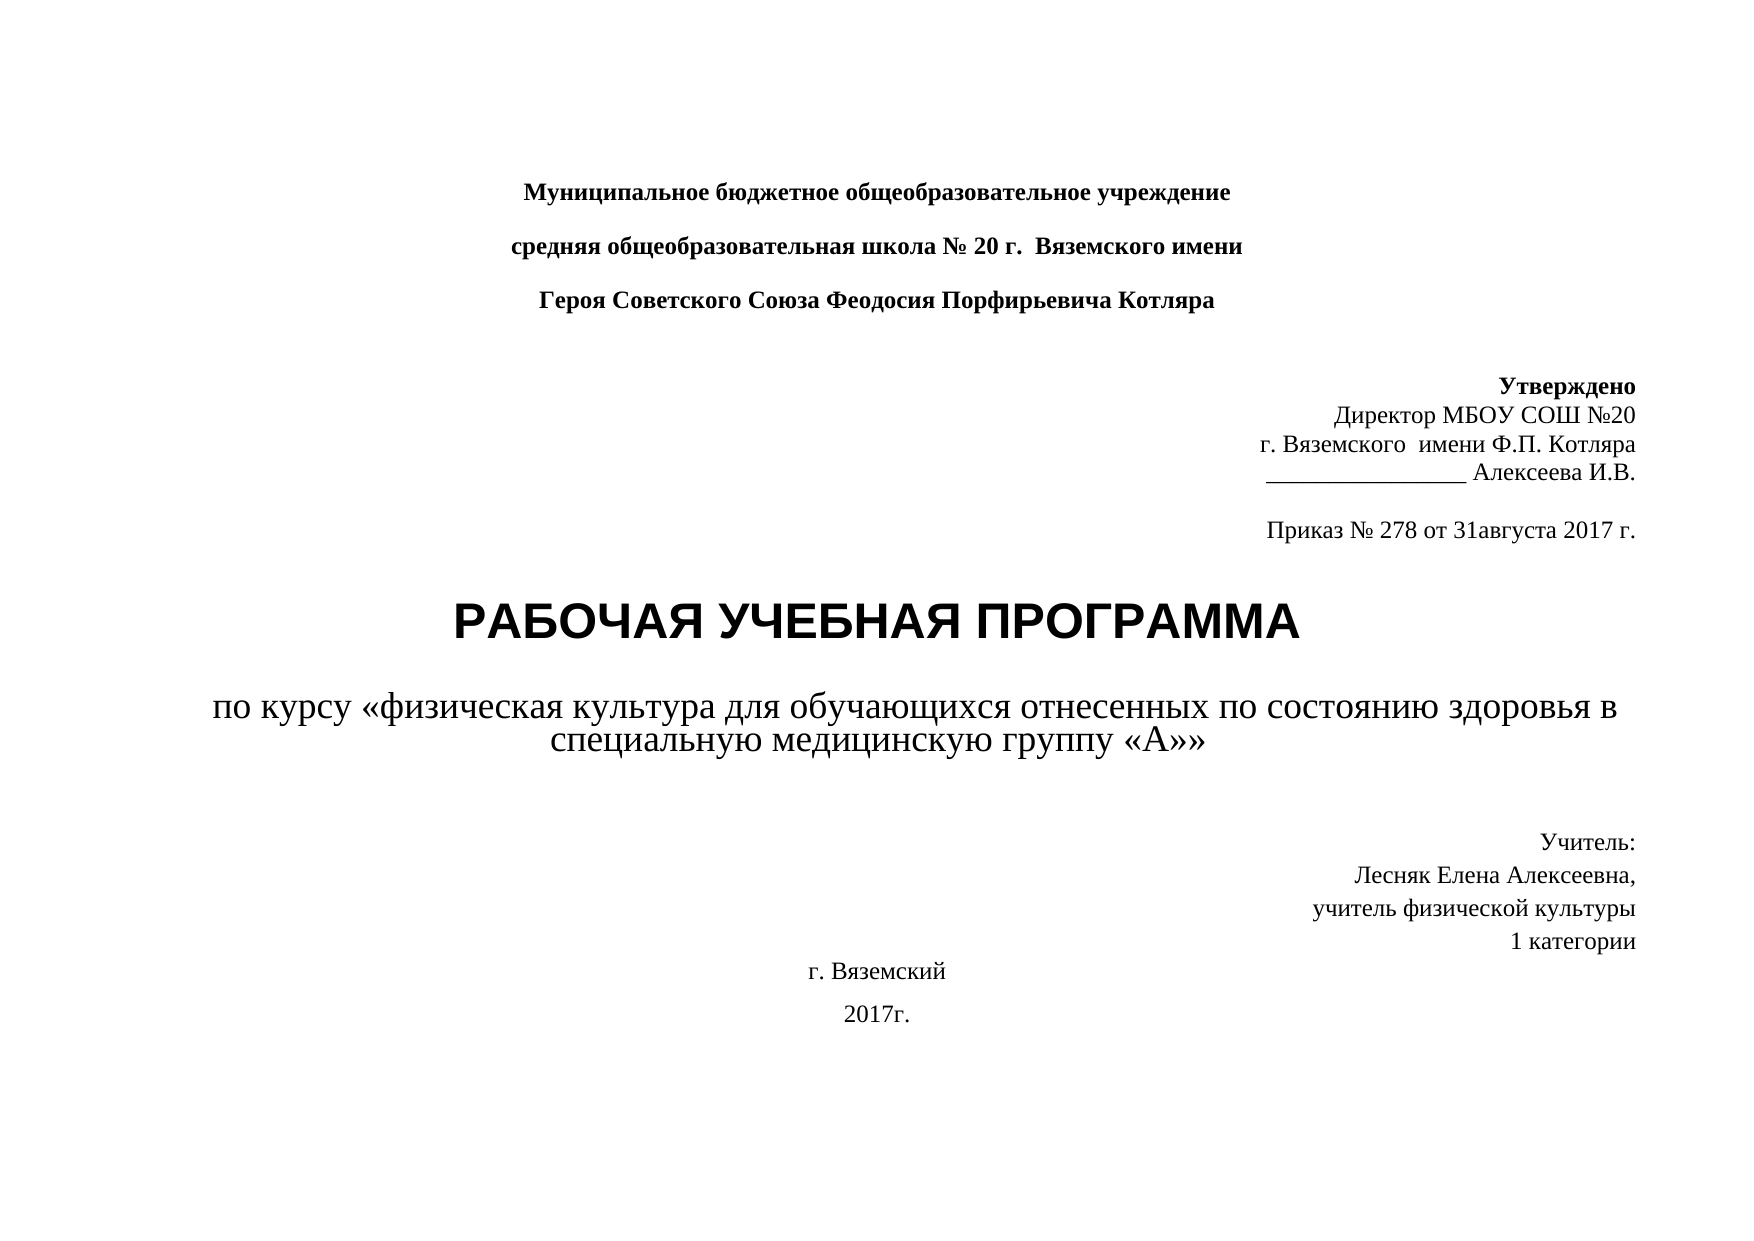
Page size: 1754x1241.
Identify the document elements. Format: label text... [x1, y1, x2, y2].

text 1 категории [121, 923, 1636, 956]
text средняя общеобразовательная школа № 20 г. Вяземского имени [118, 231, 1636, 260]
text Приказ № 278 от 31августа 2017 г. [664, 515, 1636, 544]
text учитель физической культуры [121, 890, 1636, 923]
text по курсу «физическая культура для обучающихся отнесенных по состоянию здоровья в специальную медицинскую группу «А»» [121, 692, 1636, 758]
text Учитель: [121, 824, 1636, 857]
text Директор МБОУ СОШ №20 [664, 400, 1636, 429]
text г. Вяземского имени Ф.П. Котляра [664, 429, 1636, 457]
text Лесняк Елена Алексеевна, [118, 857, 1636, 890]
text Муниципальное бюджетное общеобразовательное учреждение [118, 177, 1636, 206]
text ________________ Алексеева И.В. [664, 457, 1636, 486]
text Героя Советского Союза Феодосия Порфирьевича Котляра [118, 285, 1636, 314]
text г. Вяземский [118, 956, 1636, 985]
text РАБОЧАЯ УЧЕБНАЯ ПРОГРАММА [118, 592, 1636, 649]
text 2017г. [118, 999, 1636, 1028]
text Утверждено [664, 371, 1636, 400]
